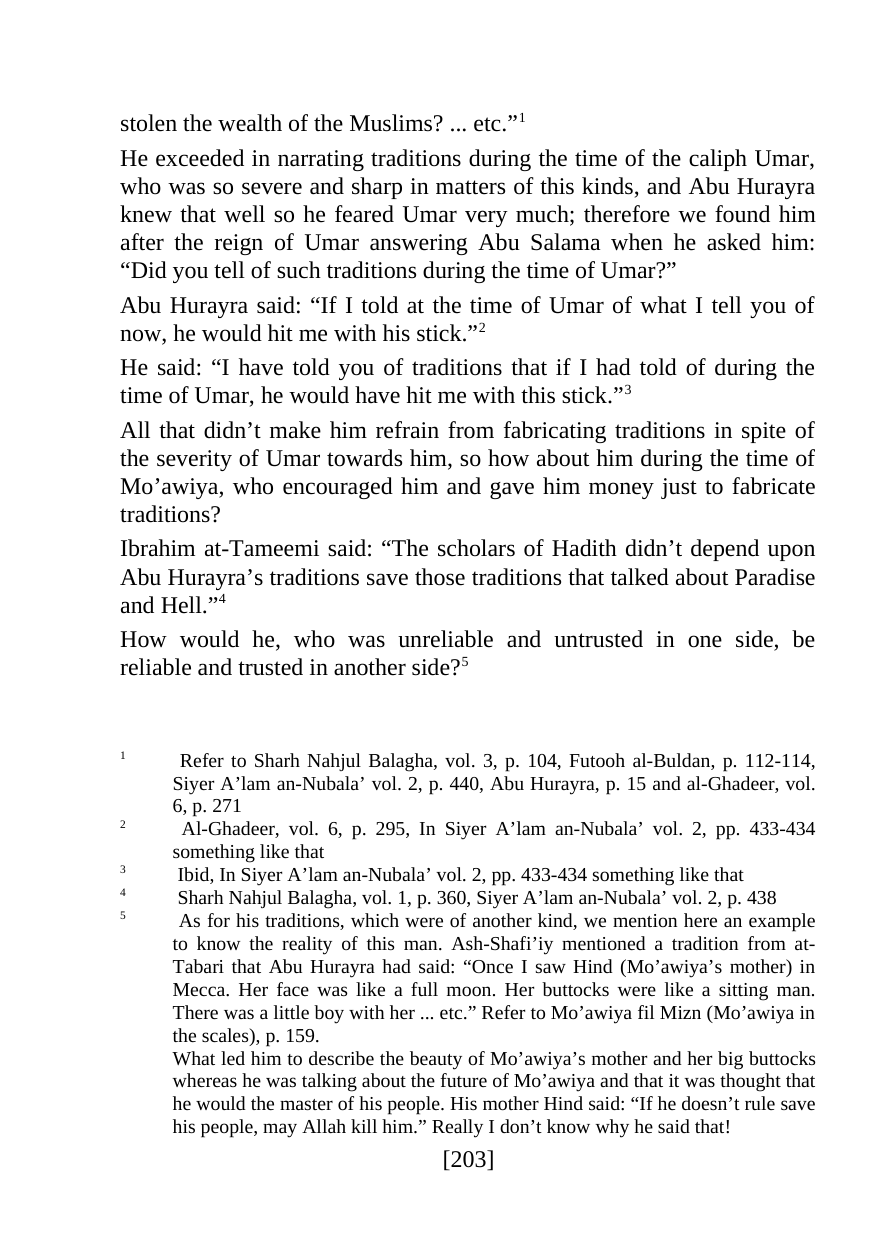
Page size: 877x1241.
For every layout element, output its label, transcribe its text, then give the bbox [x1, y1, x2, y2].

text All that didn’t make him refrain from fabricating traditions in spite of the severity of Umar towards him, so how about him during the time of Mo’awiya, who encouraged him and gave him money just to fabricate traditions? [120, 416, 817, 528]
text He said: “I have told you of traditions that if I had told of during the time of Umar, he would have hit me with this stick.” [120, 353, 817, 409]
text Abu Hurayra said: “If I told at the time of Umar of what I tell you of now, he would hit me with his stick.” [120, 291, 817, 347]
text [120, 109, 817, 137]
text He exceeded in narrating traditions during the time of the caliph Umar, who was so severe and sharp in matters of this kinds, and Abu Hurayra knew that well so he feared Umar very much; therefore we found him after the reign of Umar answering Abu Salama when he asked him: “Did you tell of such traditions during the time of Umar?” [120, 144, 817, 284]
text How would he, who was unreliable and untrusted in one side, be reliable and trusted in another side? [120, 625, 817, 681]
text Ibrahim at-Tameemi said: “The scholars of Hadith didn’t depend upon Abu Hurayra’s traditions save those traditions that talked about Paradise and Hell.” [120, 534, 817, 619]
